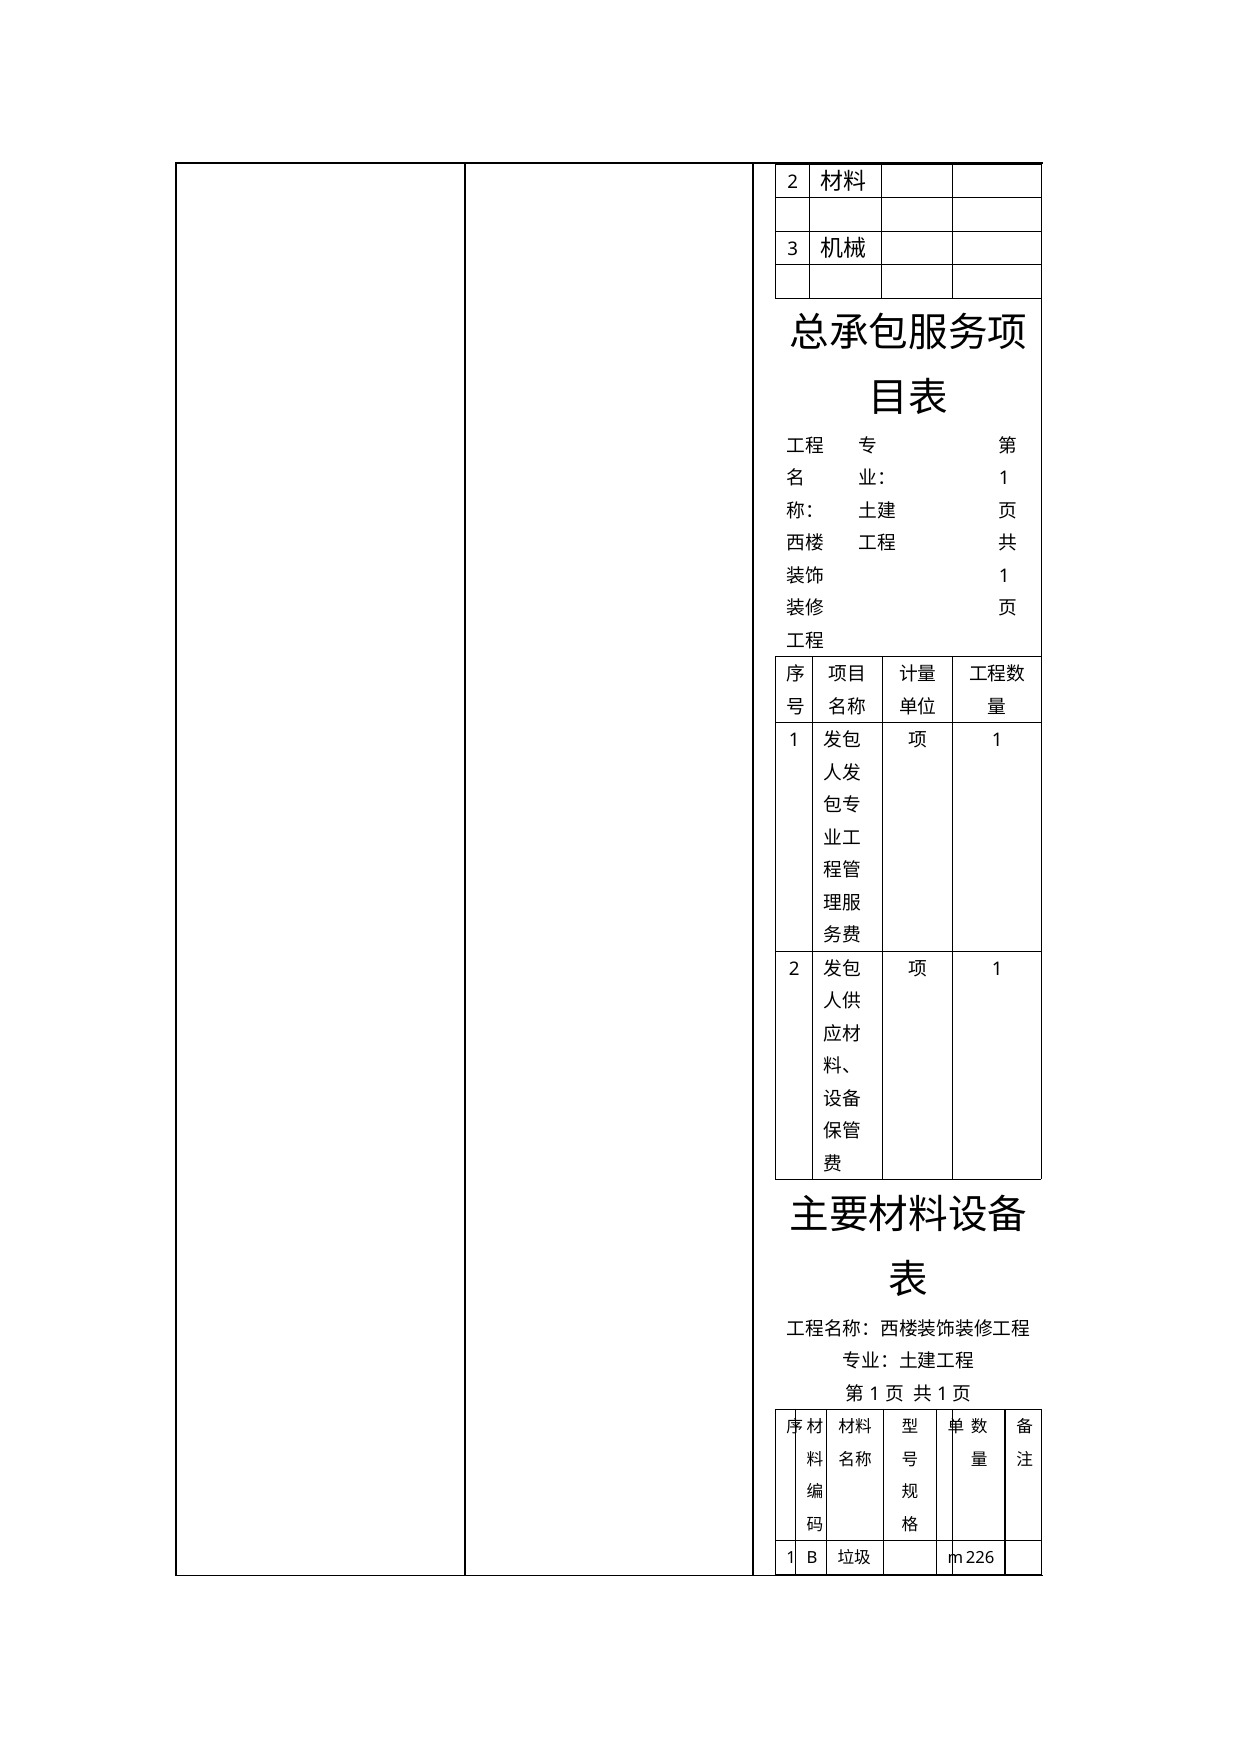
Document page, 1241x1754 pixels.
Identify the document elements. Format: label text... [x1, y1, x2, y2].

table_cell [177, 164, 464, 1574]
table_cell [754, 164, 1041, 1574]
table_cell 1 [466, 164, 752, 1574]
